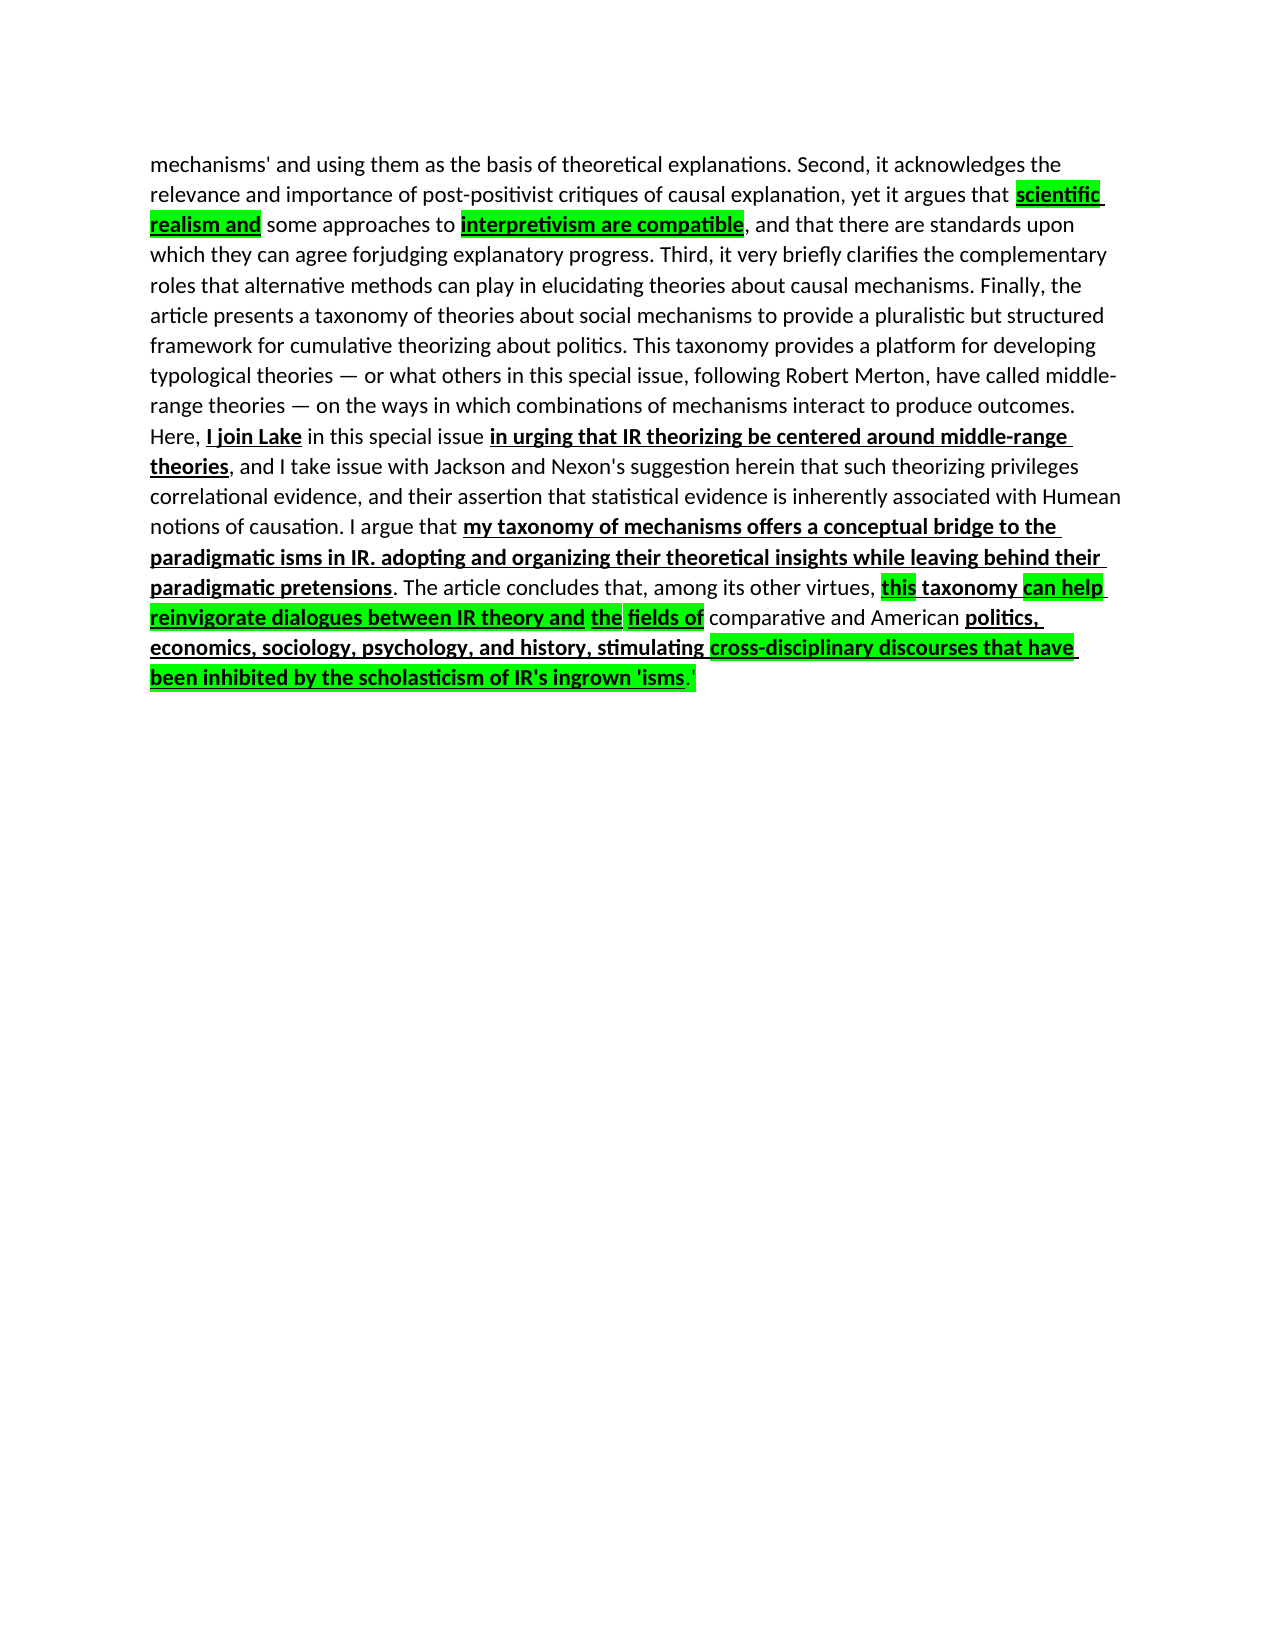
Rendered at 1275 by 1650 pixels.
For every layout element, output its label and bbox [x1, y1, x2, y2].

text [150, 150, 1125, 692]
